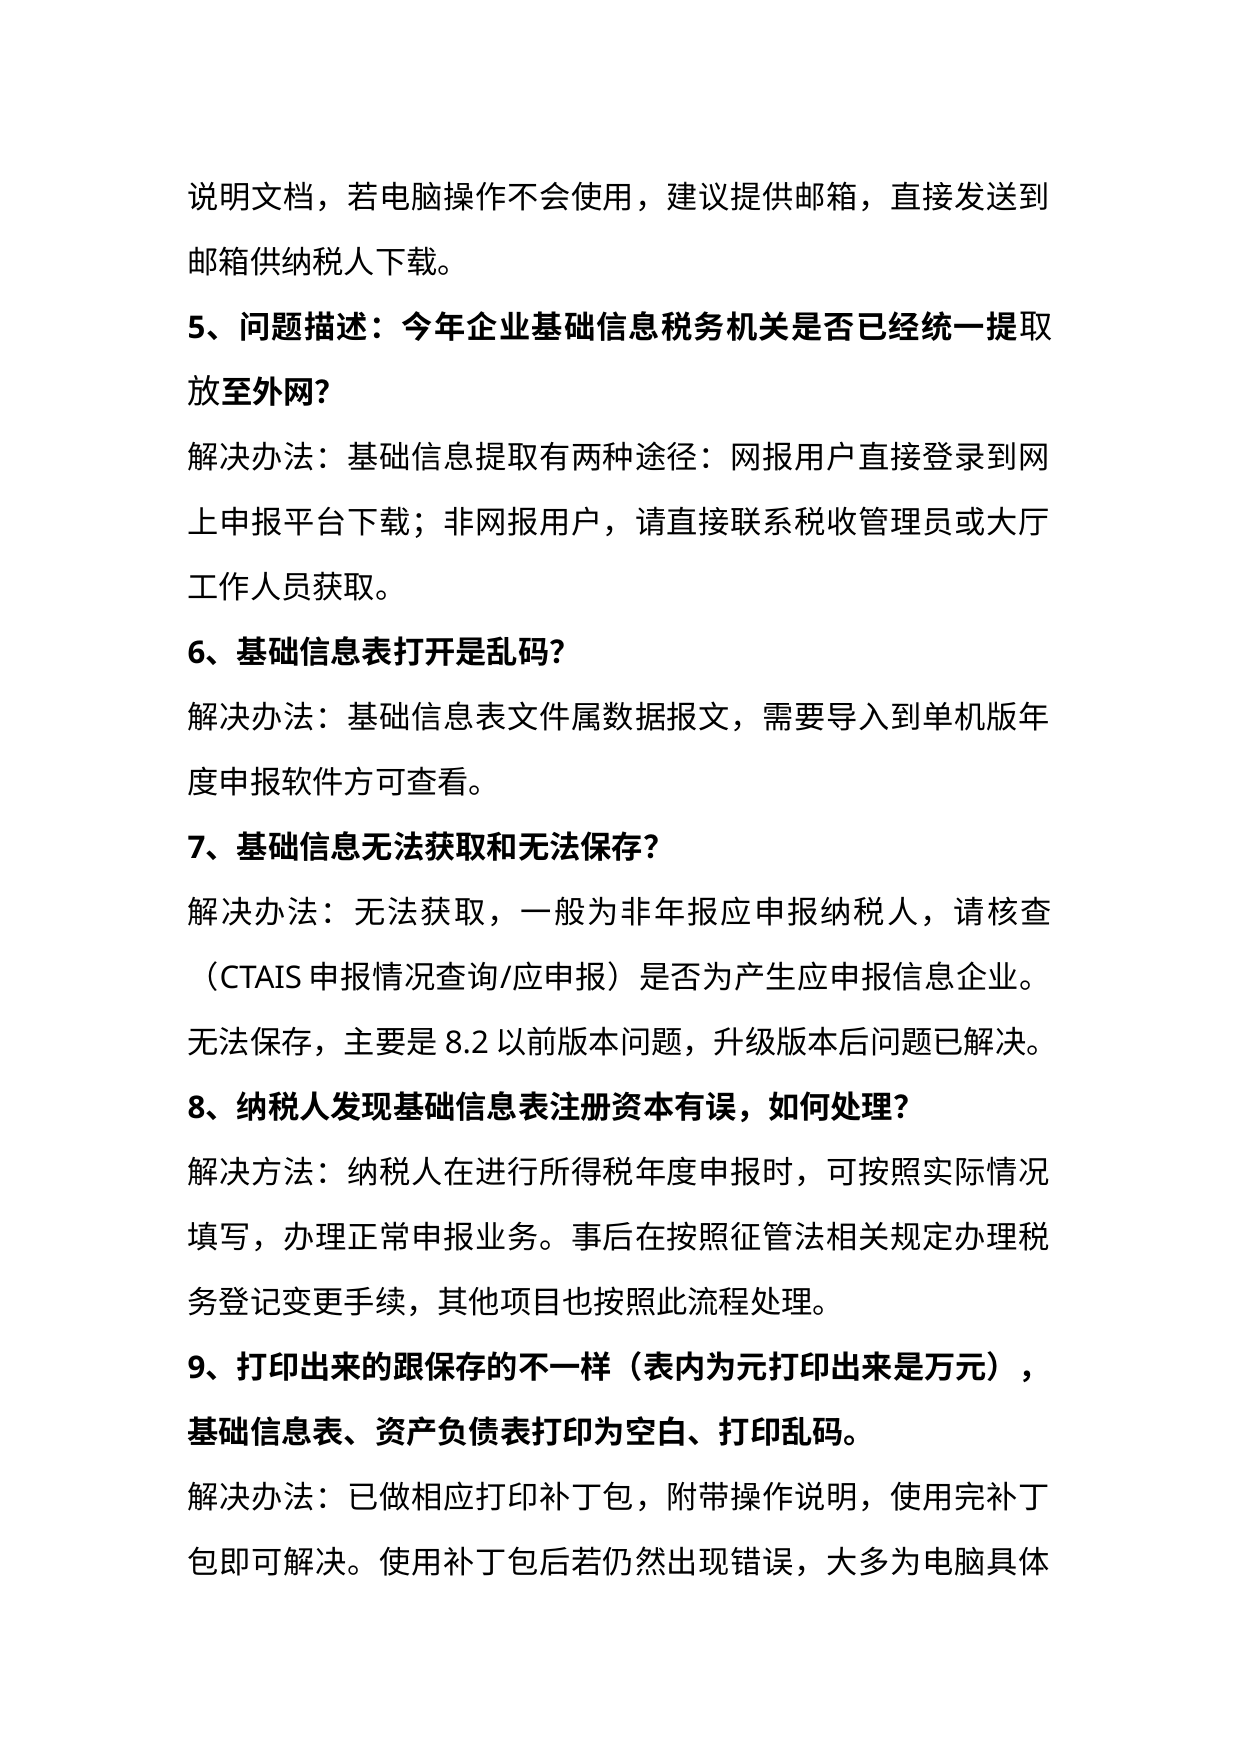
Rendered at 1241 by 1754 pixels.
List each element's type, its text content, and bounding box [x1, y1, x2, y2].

text 解决方法：纳税人在进行所得税年度申报时，可按照实际情况填写，办理正常申报业务。事后在按照征管法相关规定办理税务登记变更手续，其他项目也按照此流程处理。 [187, 1137, 1053, 1332]
text 9、打印出来的跟保存的不一样（表内为元打印出来是万元），基础信息表、资产负债表打印为空白、打印乱码。 [187, 1332, 1053, 1462]
text 7、基础信息无法获取和无法保存？ [187, 812, 1053, 877]
text 8、纳税人发现基础信息表注册资本有误，如何处理？ [187, 1072, 1053, 1137]
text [187, 1462, 1053, 1592]
text 解决办法：基础信息提取有两种途径：网报用户直接登录到网上申报平台下载；非网报用户，请直接联系税收管理员或大厅工作人员获取。 [187, 422, 1053, 617]
text 解决办法：无法获取，一般为非年报应申报纳税人，请核查（CTAIS申报情况查询/应申报）是否为产生应申报信息企业。无法保存，主要是 8.2以前版本问题，升级版本后问题已解决。 [187, 877, 1053, 1072]
text 6、基础信息表打开是乱码？ [187, 617, 1053, 682]
text 5、问题描述：今年企业基础信息税务机关是否已经统一提取放至外网？ [187, 292, 1053, 422]
text 解决办法：基础信息表文件属数据报文，需要导入到单机版年度申报软件方可查看。 [187, 682, 1053, 812]
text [187, 162, 1053, 292]
